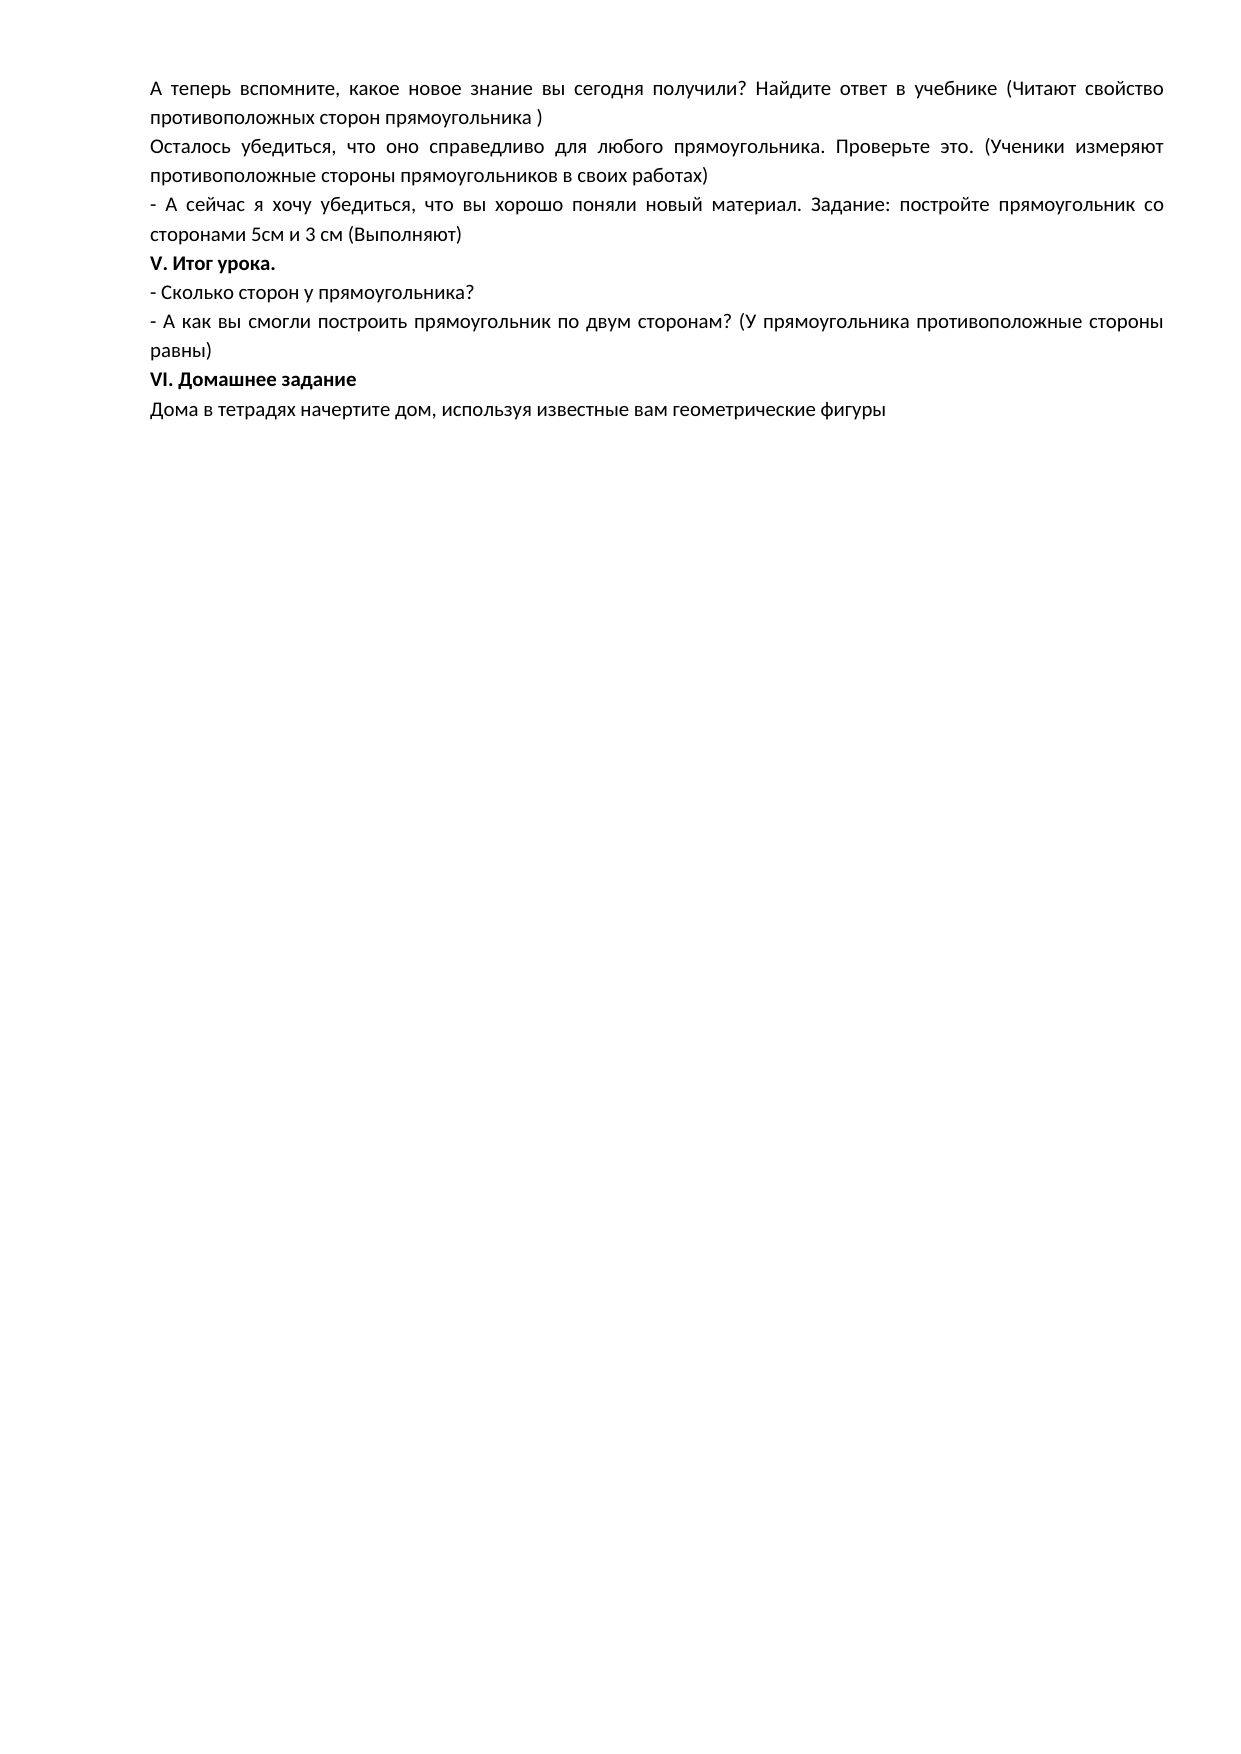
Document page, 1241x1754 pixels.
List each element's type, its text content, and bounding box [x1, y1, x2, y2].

list V. Итог урока. [150, 250, 1165, 275]
list - Сколько сторон у прямоугольника? [150, 279, 1165, 304]
list VI. Домашнее задание [150, 367, 1165, 392]
list А теперь вспомните, какое новое знание вы сегодня получили? Найдите ответ в учебнике (Читают свойство противоположных сторон прямоугольника ) [150, 75, 1165, 129]
list Дома в тетрадях начертите дом, используя известные вам геометрические фигуры [150, 396, 1165, 421]
list - А сейчас я хочу убедиться, что вы хорошо поняли новый материал. Задание: постройте прямоугольник со сторонами 5см и 3 см (Выполняют) [150, 192, 1165, 246]
list Осталось убедиться, что оно справедливо для любого прямоугольника. Проверьте это. (Ученики измеряют противоположные стороны прямоугольников в своих работах) [150, 133, 1165, 188]
list - А как вы смогли построить прямоугольник по двум сторонам? (У прямоугольника противоположные стороны равны) [150, 308, 1165, 363]
